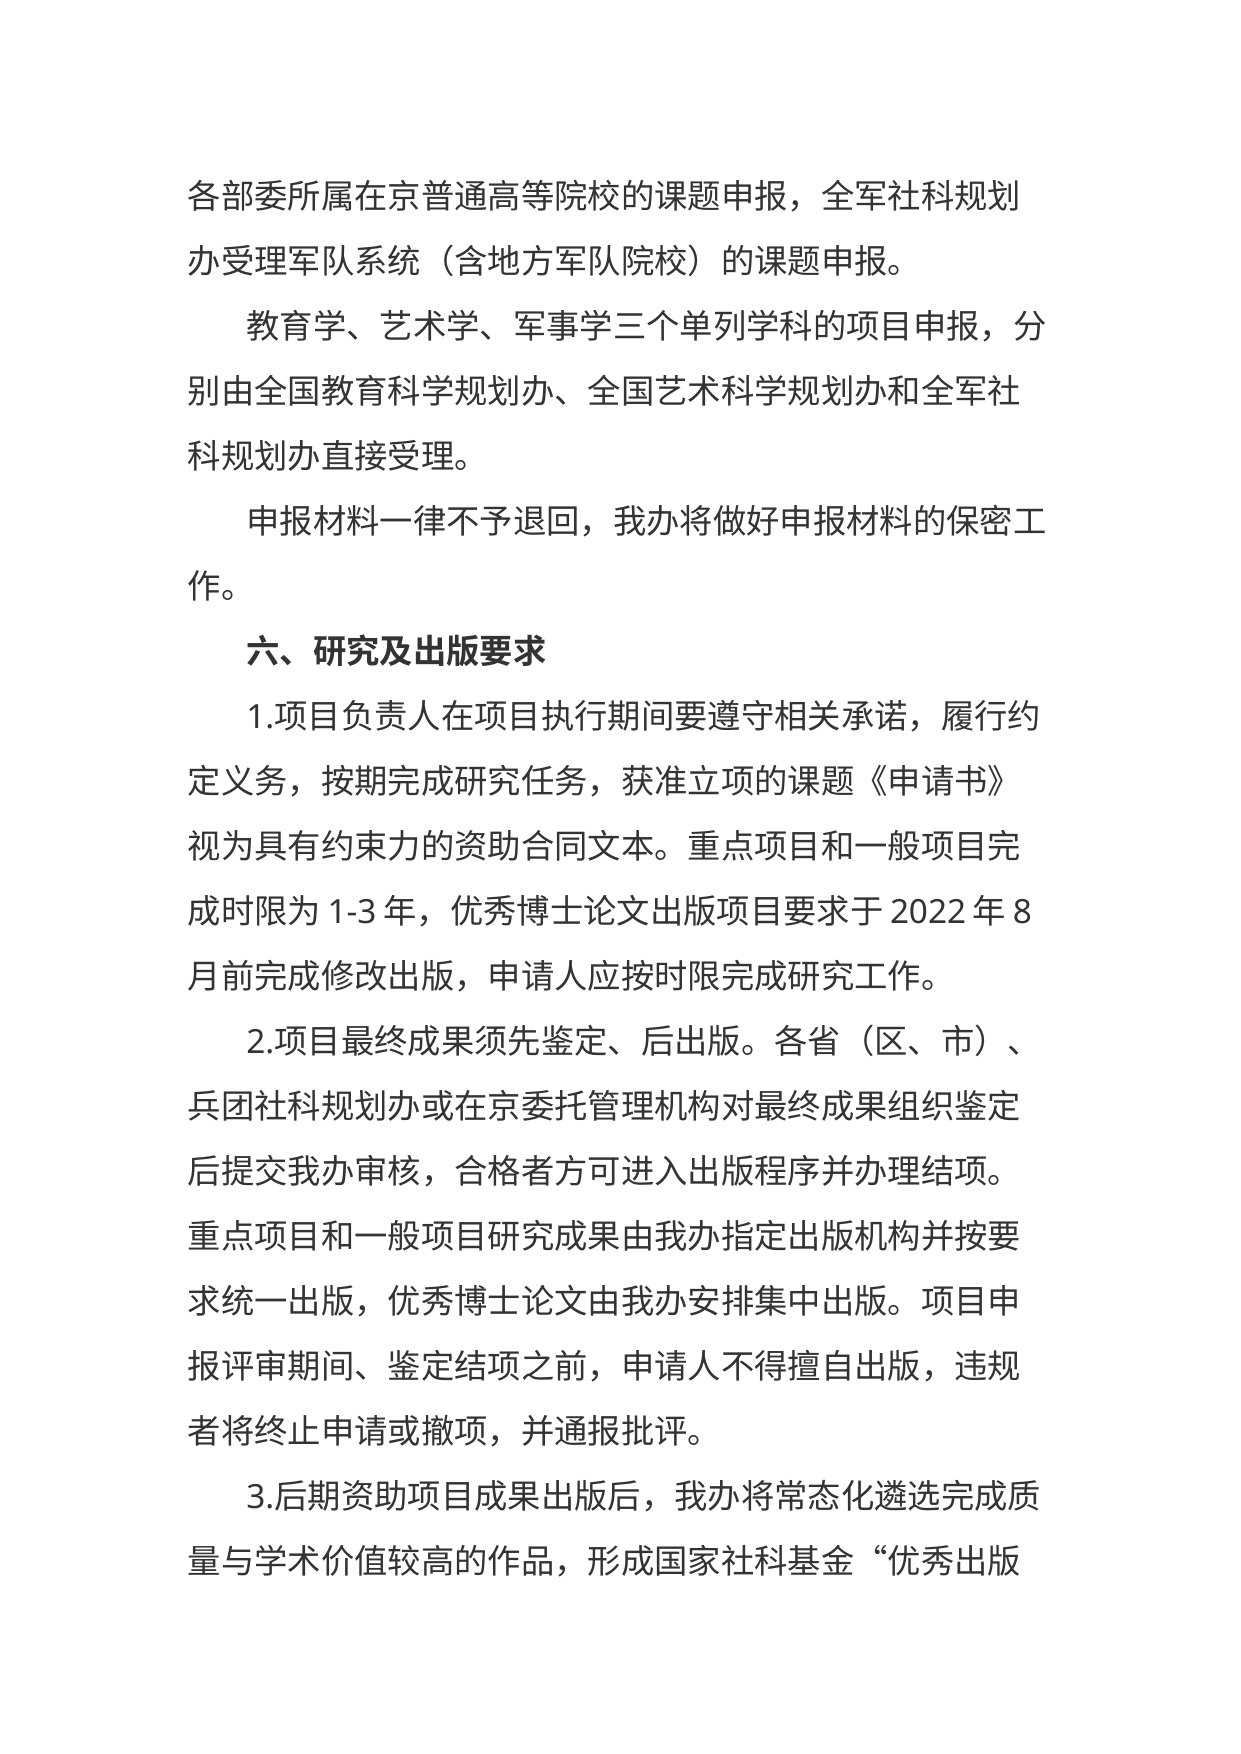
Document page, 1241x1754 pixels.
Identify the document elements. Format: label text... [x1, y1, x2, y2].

text 教育学、艺术学、军事学三个单列学科的项目申报，分别由全国教育科学规划办、全国艺术科学规划办和全军社科规划办直接受理。 [187, 292, 1053, 487]
text 申报材料一律不予退回，我办将做好申报材料的保密工作。 [187, 487, 1053, 617]
text 六、研究及出版要求 [187, 617, 1053, 682]
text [187, 1462, 1053, 1592]
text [187, 162, 1053, 292]
text 2.项目最终成果须先鉴定、后出版。各省（区、市）、兵团社科规划办或在京委托管理机构对最终成果组织鉴定后提交我办审核，合格者方可进入出版程序并办理结项。重点项目和一般项目研究成果由我办指定出版机构并按要求统一出版，优秀博士论文由我办安排集中出版。项目申报评审期间、鉴定结项之前，申请人不得擅自出版，违规者将终止申请或撤项，并通报批评。 [187, 1007, 1053, 1462]
text 1.项目负责人在项目执行期间要遵守相关承诺，履行约定义务，按期完成研究任务，获准立项的课题《申请书》视为具有约束力的资助合同文本。重点项目和一般项目完成时限为1-3年，优秀博士论文出版项目要求于2022年8月前完成修改出版，申请人应按时限完成研究工作。 [187, 682, 1053, 1007]
